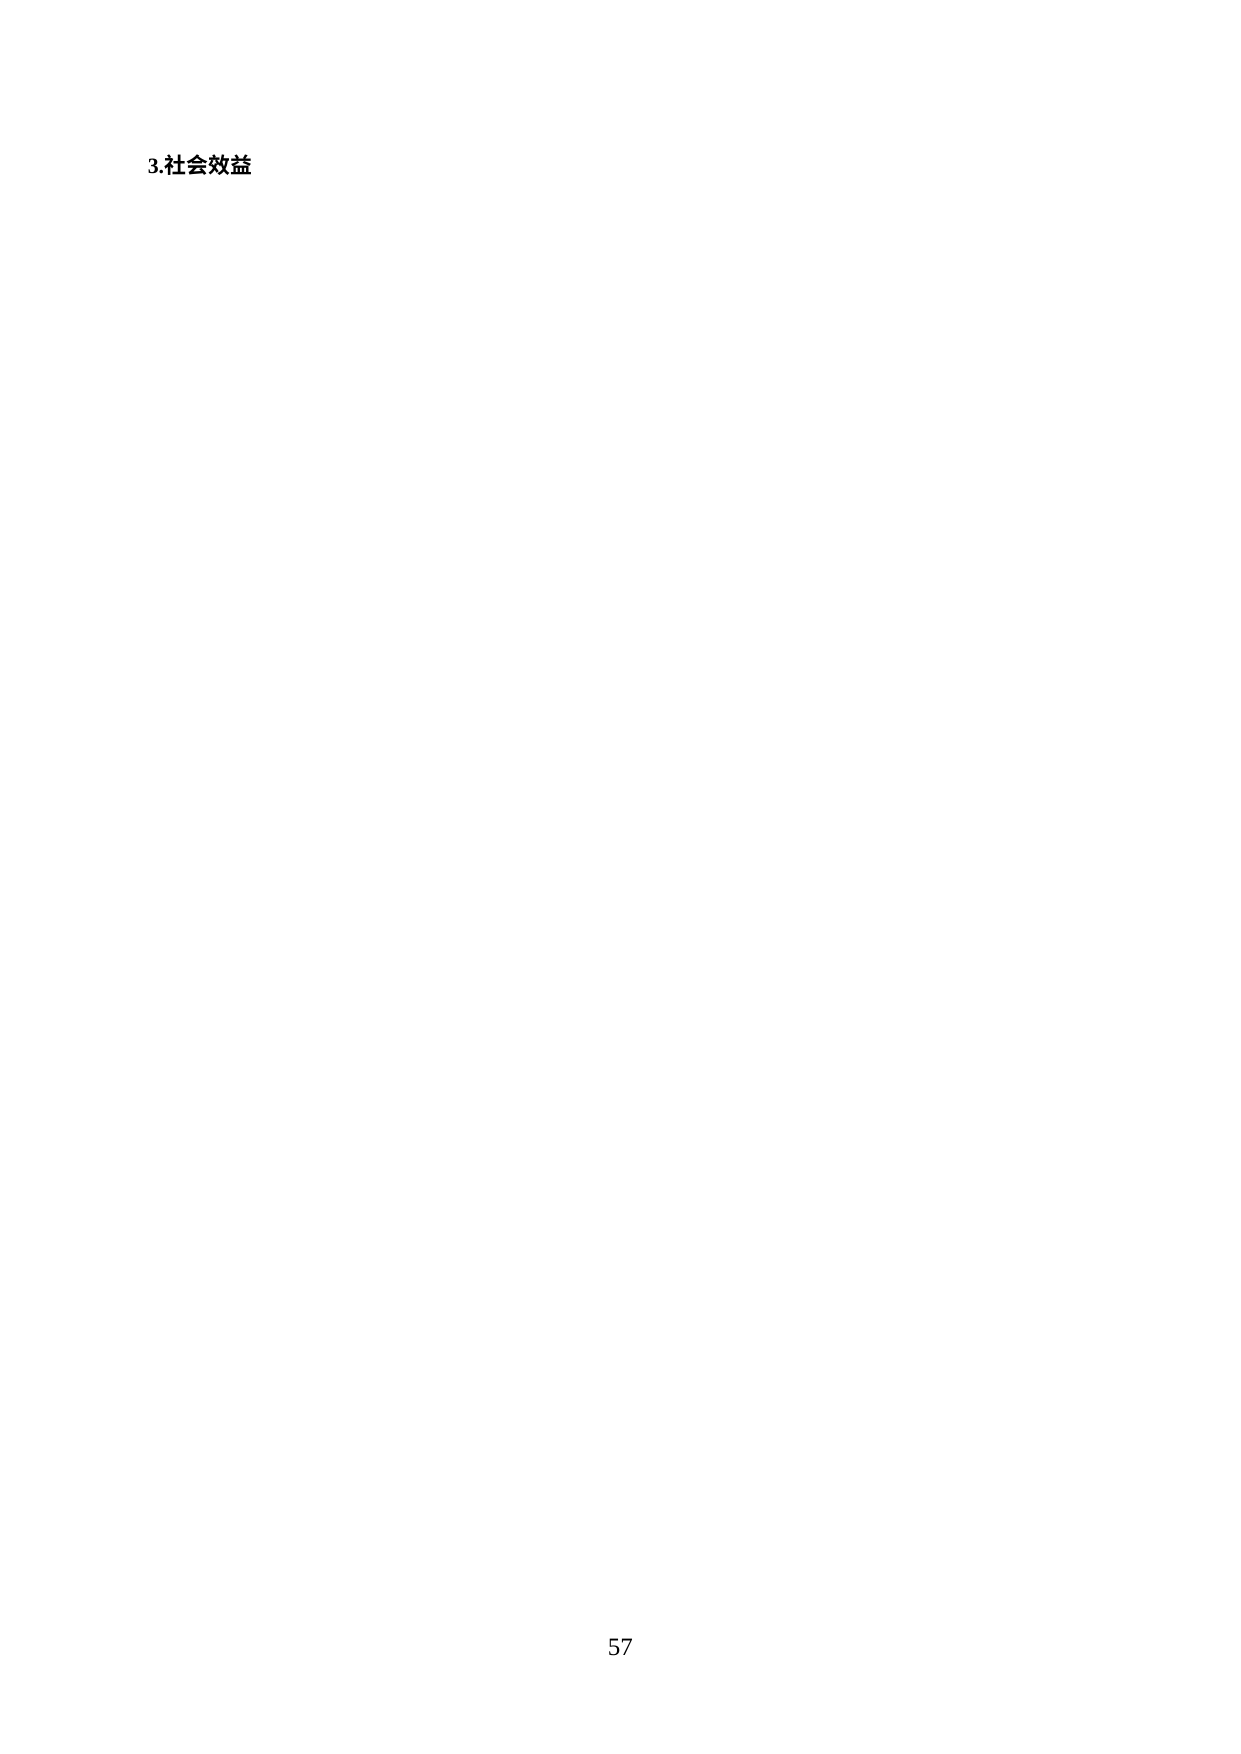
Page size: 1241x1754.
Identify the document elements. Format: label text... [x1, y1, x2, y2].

text 3.社会效益 [148, 148, 1092, 179]
